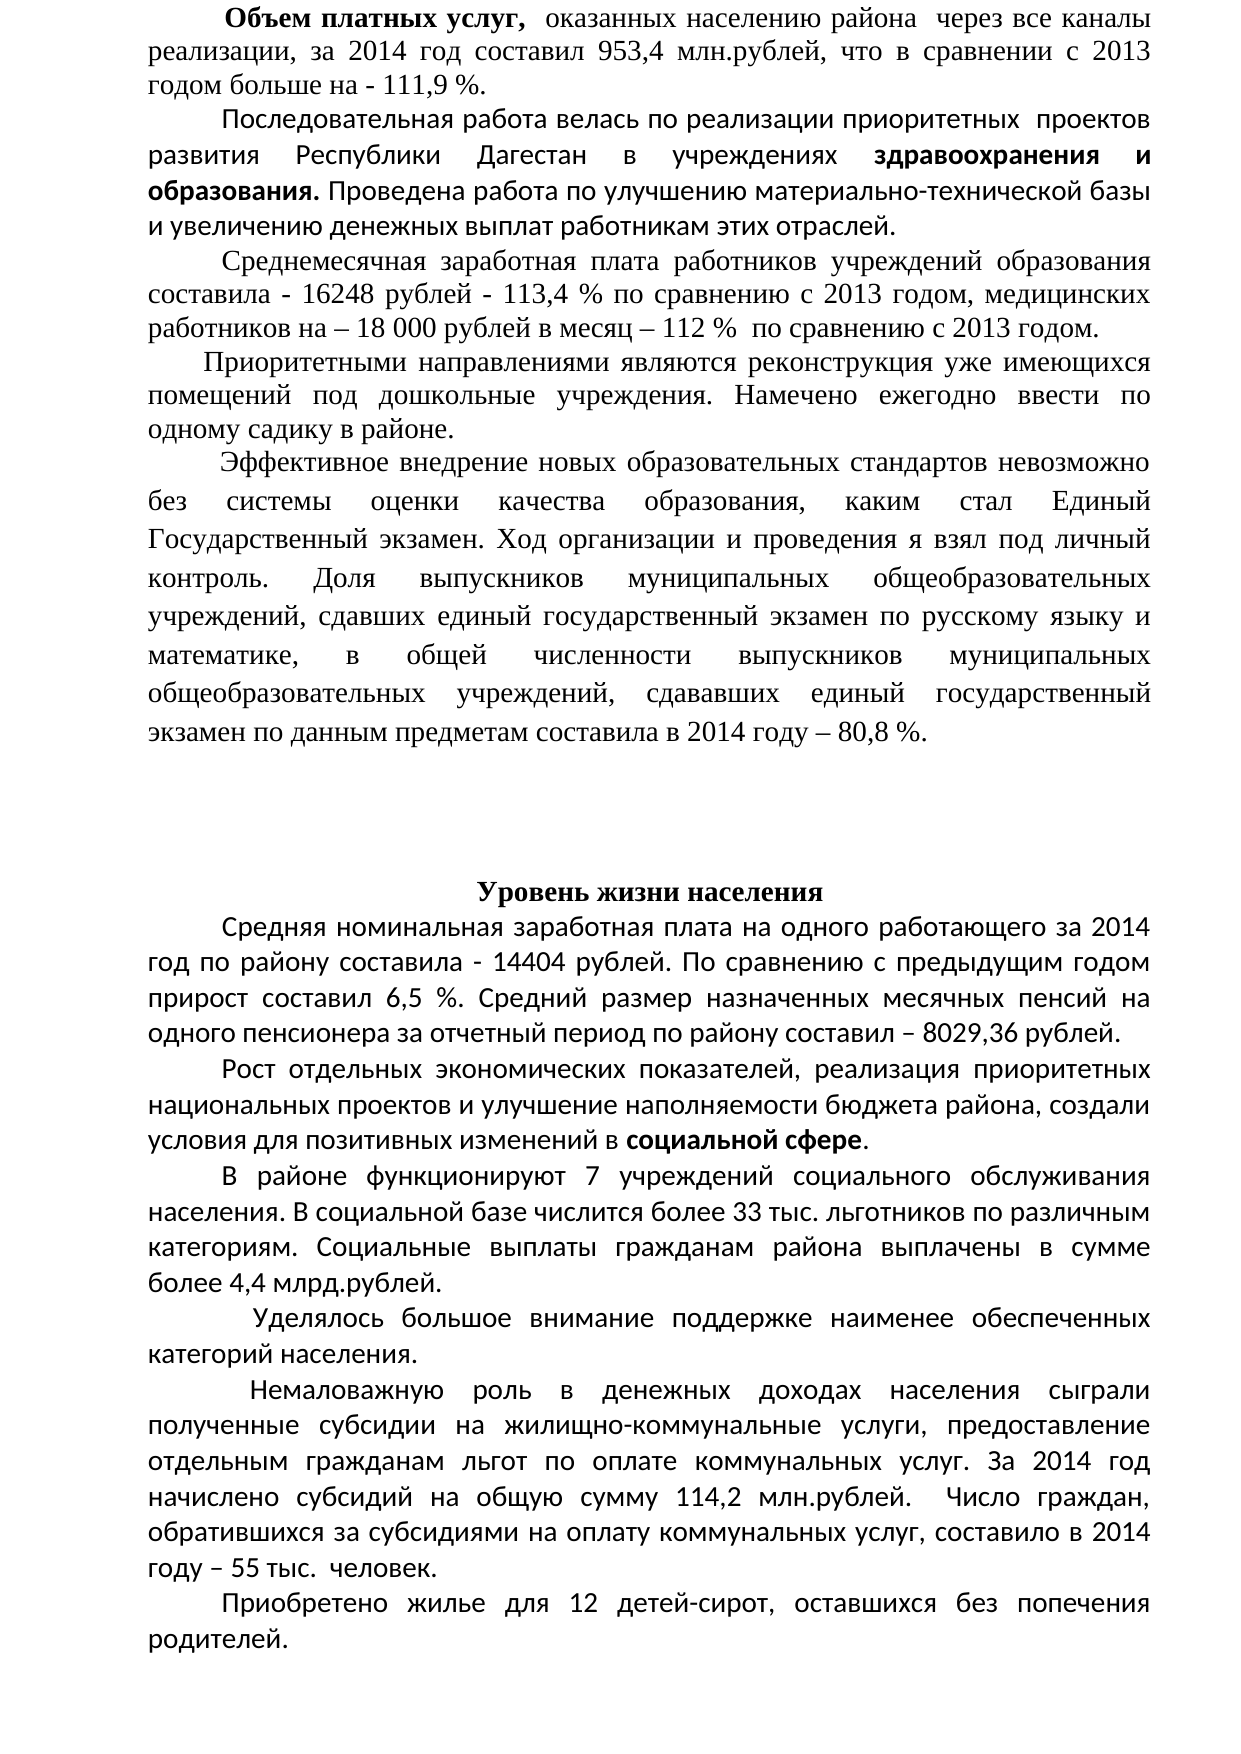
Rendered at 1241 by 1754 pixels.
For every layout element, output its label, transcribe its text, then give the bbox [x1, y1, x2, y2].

text Рост отдельных экономических показателей, реализация приоритетных национальных проектов и улучшение наполняемости бюджета района, создали условия для позитивных изменений в социальной сфере. [148, 1050, 1152, 1157]
text В районе функционируют 7 учреждений социального обслуживания населения. В социальной базе числится более 33 тыс. льготников по различным категориям. Социальные выплаты гражданам района выплачены в сумме более 4,4 млрд.рублей. [148, 1157, 1152, 1299]
text Уделялось большое внимание поддержке наименее обеспеченных категорий населения. [148, 1299, 1152, 1371]
text Объем платных услуг, оказанных населению района через все каналы реализации, за 2014 год составил 953,4 млн.рублей, что в сравнении с 2013 годом больше на - 111,9 %. [148, 0, 1152, 101]
text Уровень жизни населения [148, 874, 1152, 908]
text Среднемесячная заработная плата работников учреждений образования составила - 16248 рублей - 113,4 % по сравнению с 2013 годом, медицинских работников на – 18 000 рублей в месяц – 112 % по сравнению с 2013 годом. [148, 243, 1152, 344]
text Немаловажную роль в денежных доходах населения сыграли полученные субсидии на жилищно-коммунальные услуги, предоставление отдельным гражданам льгот по оплате коммунальных услуг. За 2014 год начислено субсидий на общую сумму 114,2 млн.рублей. Число граждан, обратившихся за субсидиями на оплату коммунальных услуг, составило в 2014 году – 55 тыс. человек. [148, 1371, 1152, 1584]
text Приоритетными направлениями являются реконструкция уже имеющихся помещений под дошкольные учреждения. Намечено ежегодно ввести по одному садику в районе. [148, 344, 1152, 444]
text Приобретено жилье для 12 детей-сирот, оставшихся без попечения родителей. [148, 1584, 1152, 1656]
text Последовательная работа велась по реализации приоритетных проектов развития Республики Дагестан в учреждениях здравоохранения и образования. Проведена работа по улучшению материально-технической базы и увеличению денежных выплат работникам этих отраслей. [148, 101, 1152, 243]
text Средняя номинальная заработная плата на одного работающего за 2014 год по району составила - 14404 рублей. По сравнению с предыдущим годом прирост составил 6,5 %. Средний размер назначенных месячных пенсий на одного пенсионера за отчетный период по району составил – 8029,36 рублей. [148, 908, 1152, 1050]
text Эффективное внедрение новых образовательных стандартов невозможно без системы оценки качества образования, каким стал Единый Государственный экзамен. Ход организации и проведения я взял под личный контроль. Доля выпускников муниципальных общеобразовательных учреждений, сдавших единый государственный экзамен по русскому языку и математике, в общей численности выпускников муниципальных общеобразовательных учреждений, сдававших единый государственный экзамен по данным предметам составила в 2014 году – 80,8 %. [148, 444, 1152, 748]
